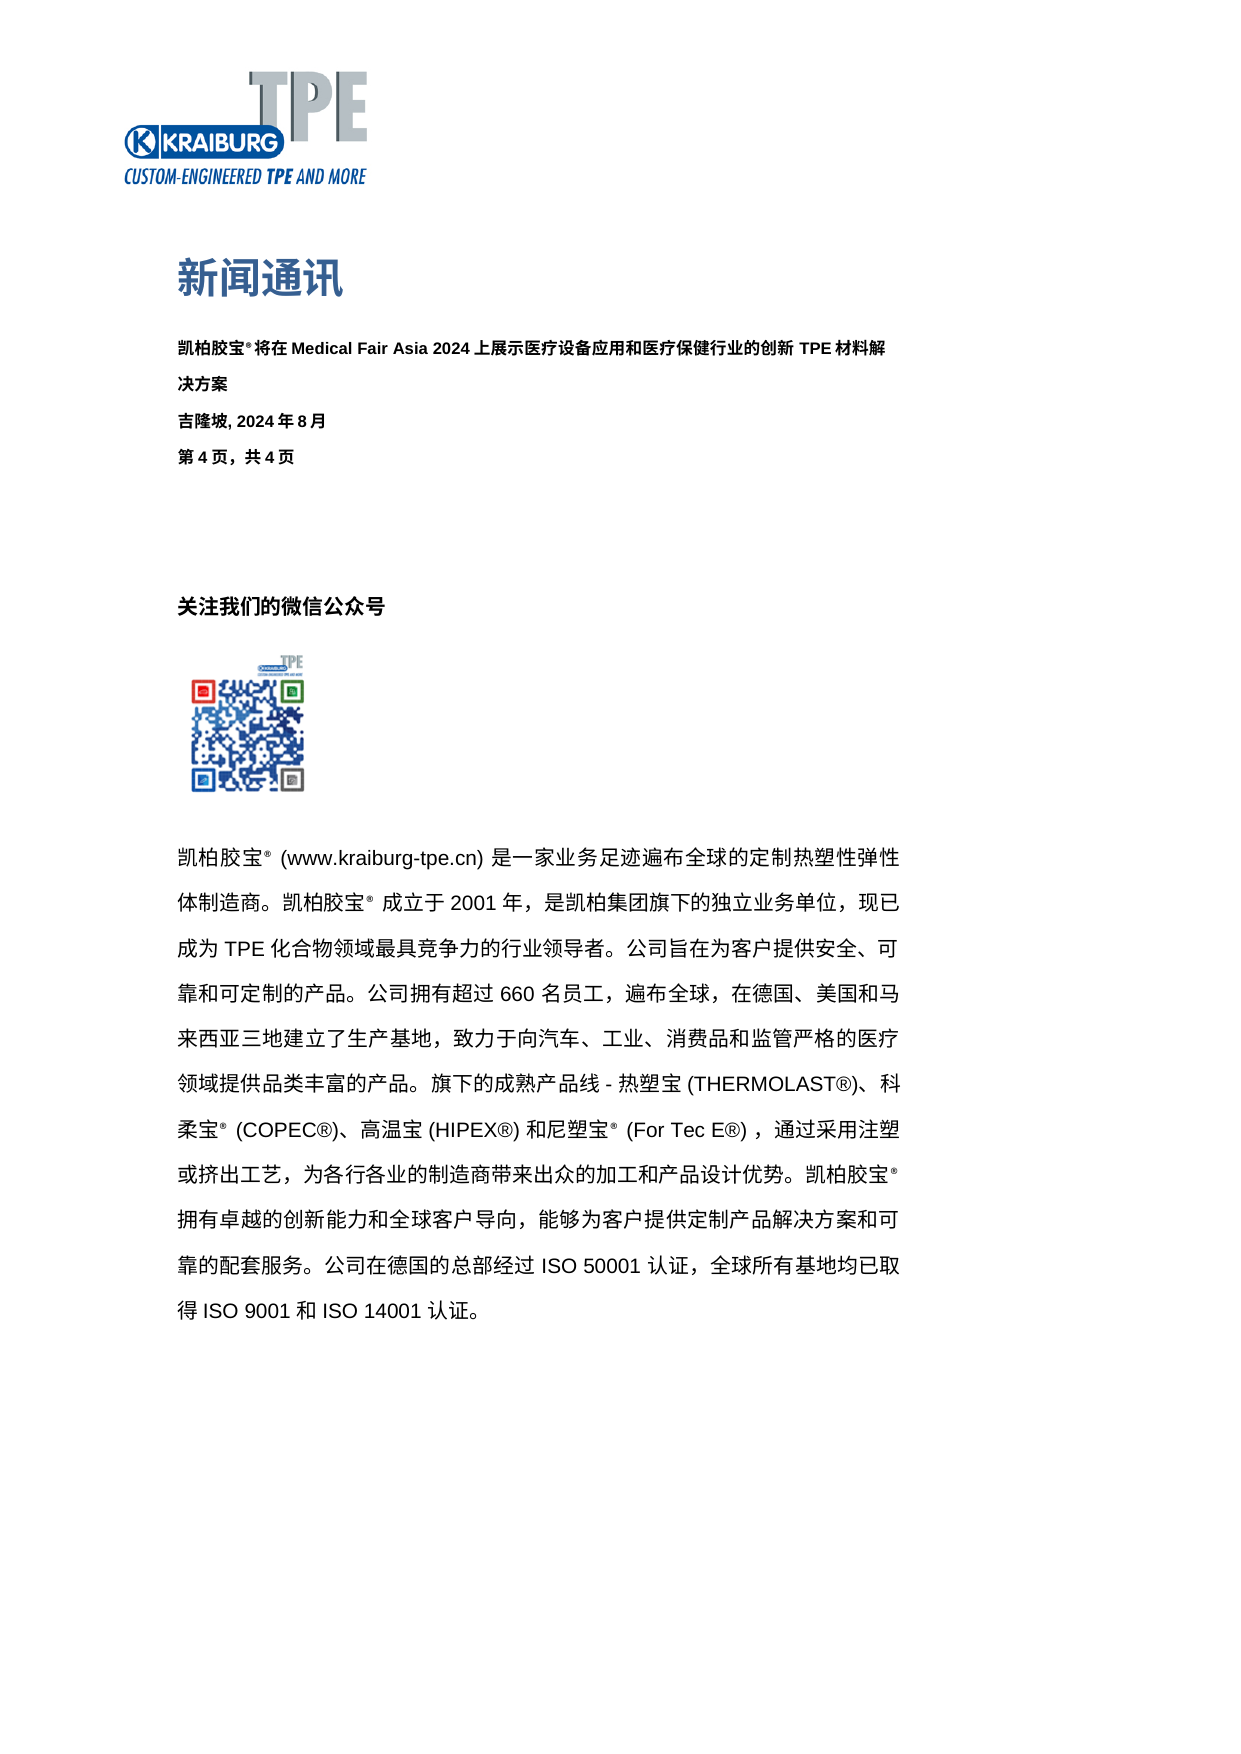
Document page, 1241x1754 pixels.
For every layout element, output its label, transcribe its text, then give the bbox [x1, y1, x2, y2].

text 凯柏胶宝® (www.kraiburg-tpe.cn) 是一家业务足迹遍布全球的定制热塑性弹性体制造商。凯柏胶宝® 成立于 2001 年，是凯柏集团旗下的独立业务单位，现已成为 TPE 化合物领域最具竞争力的行业领导者。公司旨在为客户提供安全、可靠和可定制的产品。公司拥有超过 660 名员工，遍布全球，在德国、美国和马来西亚三地建立了生产基地，致力于向汽车、工业、消费品和监管严格的医疗领域提供品类丰富的产品。旗下的成熟产品线 - 热塑宝 (THERMOLAST®)、科柔宝® (COPEC®)、高温宝 (HIPEX®) 和尼塑宝® (For Tec E®) ，通过采用注塑或挤出工艺，为各行各业的制造商带来出众的加工和产品设计优势。凯柏胶宝® 拥有卓越的创新能力和全球客户导向，能够为客户提供定制产品解决方案和可靠的配套服务。公司在德国的总部经过 ISO 50001 认证，全球所有基地均已取得 ISO 9001 和 ISO 14001 认证。 [177, 841, 901, 1324]
picture [177, 646, 314, 817]
picture [112, 55, 379, 200]
text 关注我们的微信公众号 [177, 591, 886, 621]
